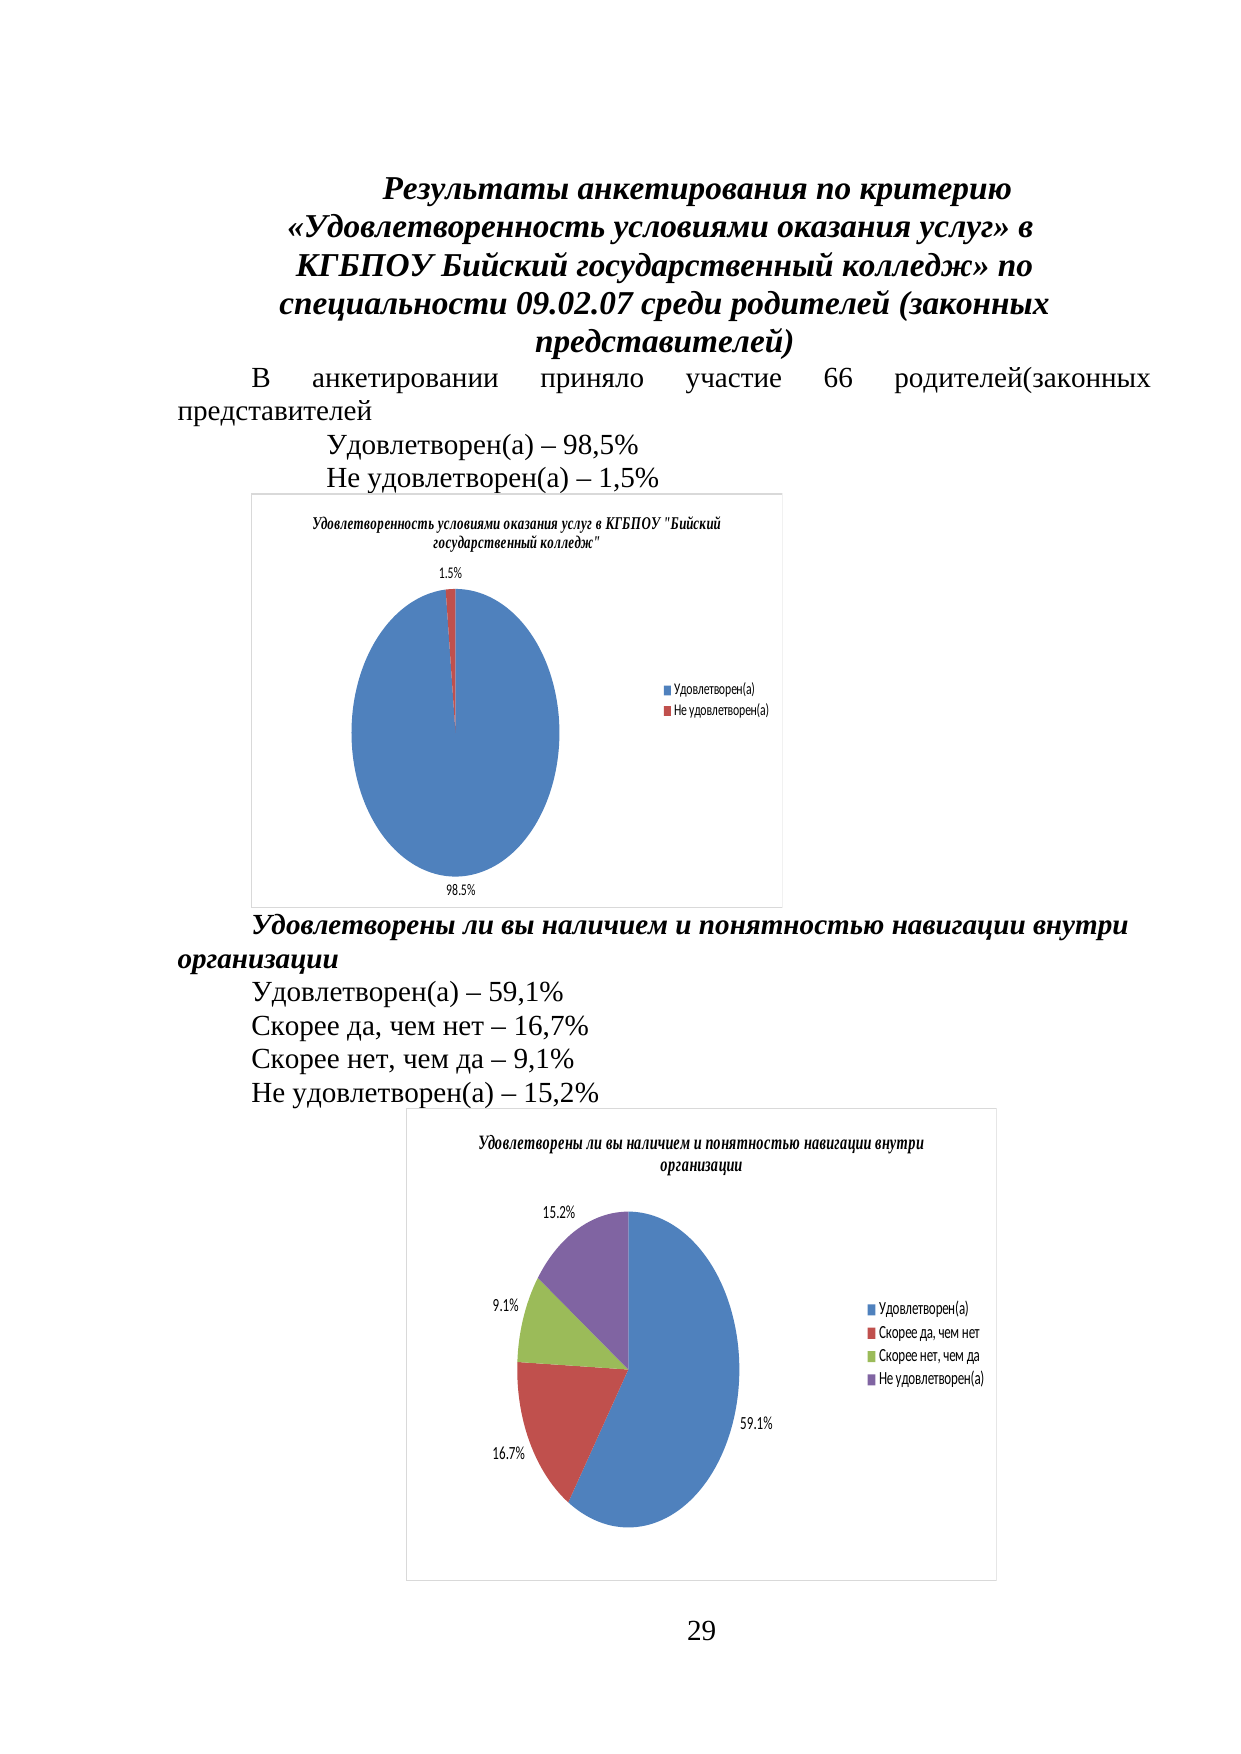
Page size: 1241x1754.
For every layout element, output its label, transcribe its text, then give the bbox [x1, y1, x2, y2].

subtitle Результаты анкетирования по критерию «Удовлетворенность условиями оказания услуг» в КГБПОУ Бийский государственный колледж» по специальности 09.02.07 среди родителей (законных представителей) [177, 168, 1152, 360]
text Удовлетворен(а) – 59,1% [251, 974, 1152, 1008]
text Скорее нет, чем да – 9,1% [251, 1042, 1152, 1075]
text В анкетировании приняло участие 66 родителей(законных представителей [177, 360, 1152, 427]
list Не удовлетворен(а) – 1,5% [326, 460, 1152, 494]
text Не удовлетворен(а) – 15,2% [251, 1075, 1152, 1109]
text Скорее да, чем нет – 16,7% [251, 1008, 1152, 1042]
text Удовлетворены ли вы наличием и понятностью навигации внутри организации [177, 907, 1152, 974]
list Удовлетворен(а) – 98,5% [326, 427, 1152, 460]
